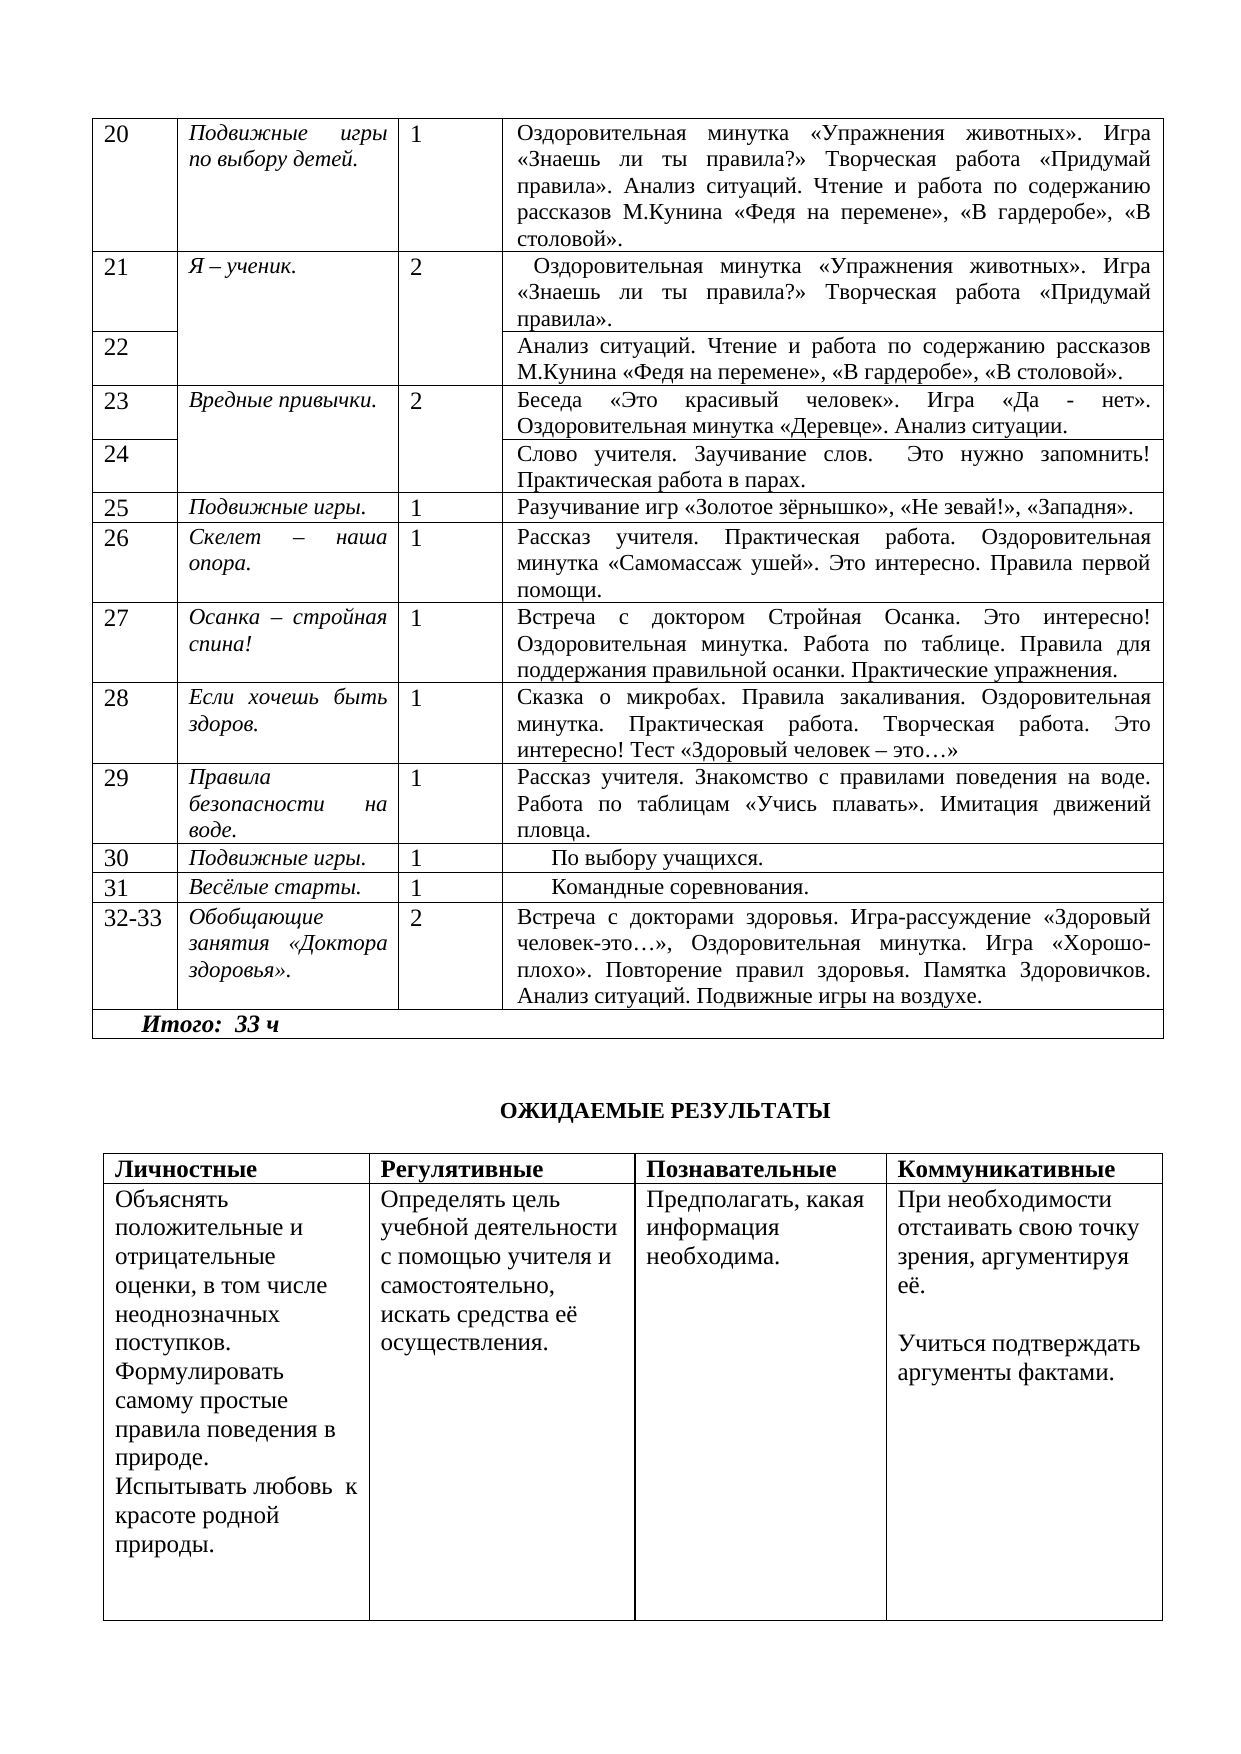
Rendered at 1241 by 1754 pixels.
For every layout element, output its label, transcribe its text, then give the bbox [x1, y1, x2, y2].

table_cell 30 [93, 844, 177, 872]
table_cell Слово учителя. Заучивание слов. Это нужно запомнить! Практическая работа в парах. [503, 440, 1163, 492]
table_cell 24 [93, 440, 177, 492]
table_cell Командные соревнования. [503, 873, 1163, 902]
table_cell 1 [399, 119, 502, 251]
table_cell Встреча с докторами здоровья. Игра-рассуждение «Здоровый человек-это…», Оздоровительная минутка. Игра «Хорошо-плохо». Повторение правил здоровья. Памятка Здоровичков. Анализ ситуаций. Подвижные игры на воздухе. [503, 903, 1163, 1008]
table_cell Беседа «Это красивый человек». Игра «Да - нет». Оздоровительная минутка «Деревце». Анализ ситуации. [503, 386, 1163, 438]
table_cell Подвижные игры. [178, 493, 398, 522]
table_cell Объяснять положительные и отрицательные оценки, в том числе неоднозначных поступков. Формулировать самому простые правила поведения в природе. Испытывать любовь к красоте родной природы. [104, 1184, 369, 1620]
table_cell Осанка – стройная спина! [178, 603, 398, 682]
table_cell 31 [93, 873, 177, 902]
table_cell 25 [93, 493, 177, 522]
table_cell Вредные привычки. [178, 386, 398, 492]
table_cell Если хочешь быть здоров. [178, 683, 398, 762]
table_cell 1 [399, 844, 502, 872]
table_header Регулятивные [370, 1154, 634, 1183]
table_cell 28 [93, 683, 177, 762]
table_cell 27 [93, 603, 177, 682]
table_cell Рассказ учителя. Практическая работа. Оздоровительная минутка «Самомассаж ушей». Это интересно. Правила первой помощи. [503, 523, 1163, 602]
table_cell 22 [93, 332, 177, 385]
table_cell Итого: 33 ч [93, 1010, 1163, 1038]
table_cell Предполагать, какая информация необходима. [636, 1184, 886, 1620]
table_cell 32-33 [93, 903, 177, 1008]
table_cell Правила безопасности на воде. [178, 764, 398, 842]
table_cell 21 [93, 252, 177, 331]
table_cell 2 [399, 903, 502, 1008]
text ОЖИДАЕМЫЕ РЕЗУЛЬТАТЫ [178, 1097, 1152, 1124]
table_cell Подвижные игры. [178, 844, 398, 872]
table_cell Подвижные игры по выбору детей. [178, 119, 398, 251]
table_cell 1 [399, 493, 502, 522]
table_cell Скелет – наша опора. [178, 523, 398, 602]
table_cell 23 [93, 386, 177, 438]
table_cell По выбору учащихся. [503, 844, 1163, 872]
table_cell 26 [93, 523, 177, 602]
table_cell Разучивание игр «Золотое зёрнышко», «Не зевай!», «Западня». [503, 493, 1163, 522]
table_cell 1 [399, 873, 502, 902]
table_cell 1 [399, 603, 502, 682]
table_cell Я – ученик. [178, 252, 398, 385]
table_cell 20 [93, 119, 177, 251]
table_header Личностные [104, 1154, 369, 1183]
table_cell 1 [399, 683, 502, 762]
table_cell Оздоровительная минутка «Упражнения животных». Игра «Знаешь ли ты правила?» Творческая работа «Придумай правила». Анализ ситуаций. Чтение и работа по содержанию рассказов М.Кунина «Федя на перемене», «В гардеробе», «В столовой». [503, 119, 1163, 251]
table_cell 29 [93, 764, 177, 842]
table_cell Рассказ учителя. Знакомство с правилами поведения на воде. Работа по таблицам «Учись плавать». Имитация движений пловца. [503, 764, 1163, 842]
table_cell Оздоровительная минутка «Упражнения животных». Игра «Знаешь ли ты правила?» Творческая работа «Придумай правила». [503, 252, 1163, 331]
table_cell Встреча с доктором Стройная Осанка. Это интересно! Оздоровительная минутка. Работа по таблице. Правила для поддержания правильной осанки. Практические упражнения. [503, 603, 1163, 682]
table_header Познавательные [636, 1154, 886, 1183]
table_cell Весёлые старты. [178, 873, 398, 902]
table_cell 2 [399, 252, 502, 385]
table_cell При необходимости отстаивать свою точку зрения, аргументируя её. Учиться подтверждать аргументы фактами. [887, 1184, 1162, 1620]
table_cell 1 [399, 764, 502, 842]
table_cell Определять цель учебной деятельности с помощью учителя и самостоятельно, искать средства её осуществления. [370, 1184, 634, 1620]
table_header Коммуникативные [887, 1154, 1162, 1183]
table_cell Обобщающие занятия «Доктора здоровья». [178, 903, 398, 1008]
table_cell Сказка о микробах. Правила закаливания. Оздоровительная минутка. Практическая работа. Творческая работа. Это интересно! Тест «Здоровый человек – это…» [503, 683, 1163, 762]
table_cell 1 [399, 523, 502, 602]
table_cell Анализ ситуаций. Чтение и работа по содержанию рассказов М.Кунина «Федя на перемене», «В гардеробе», «В столовой». [503, 332, 1163, 385]
table_cell 2 [399, 386, 502, 492]
